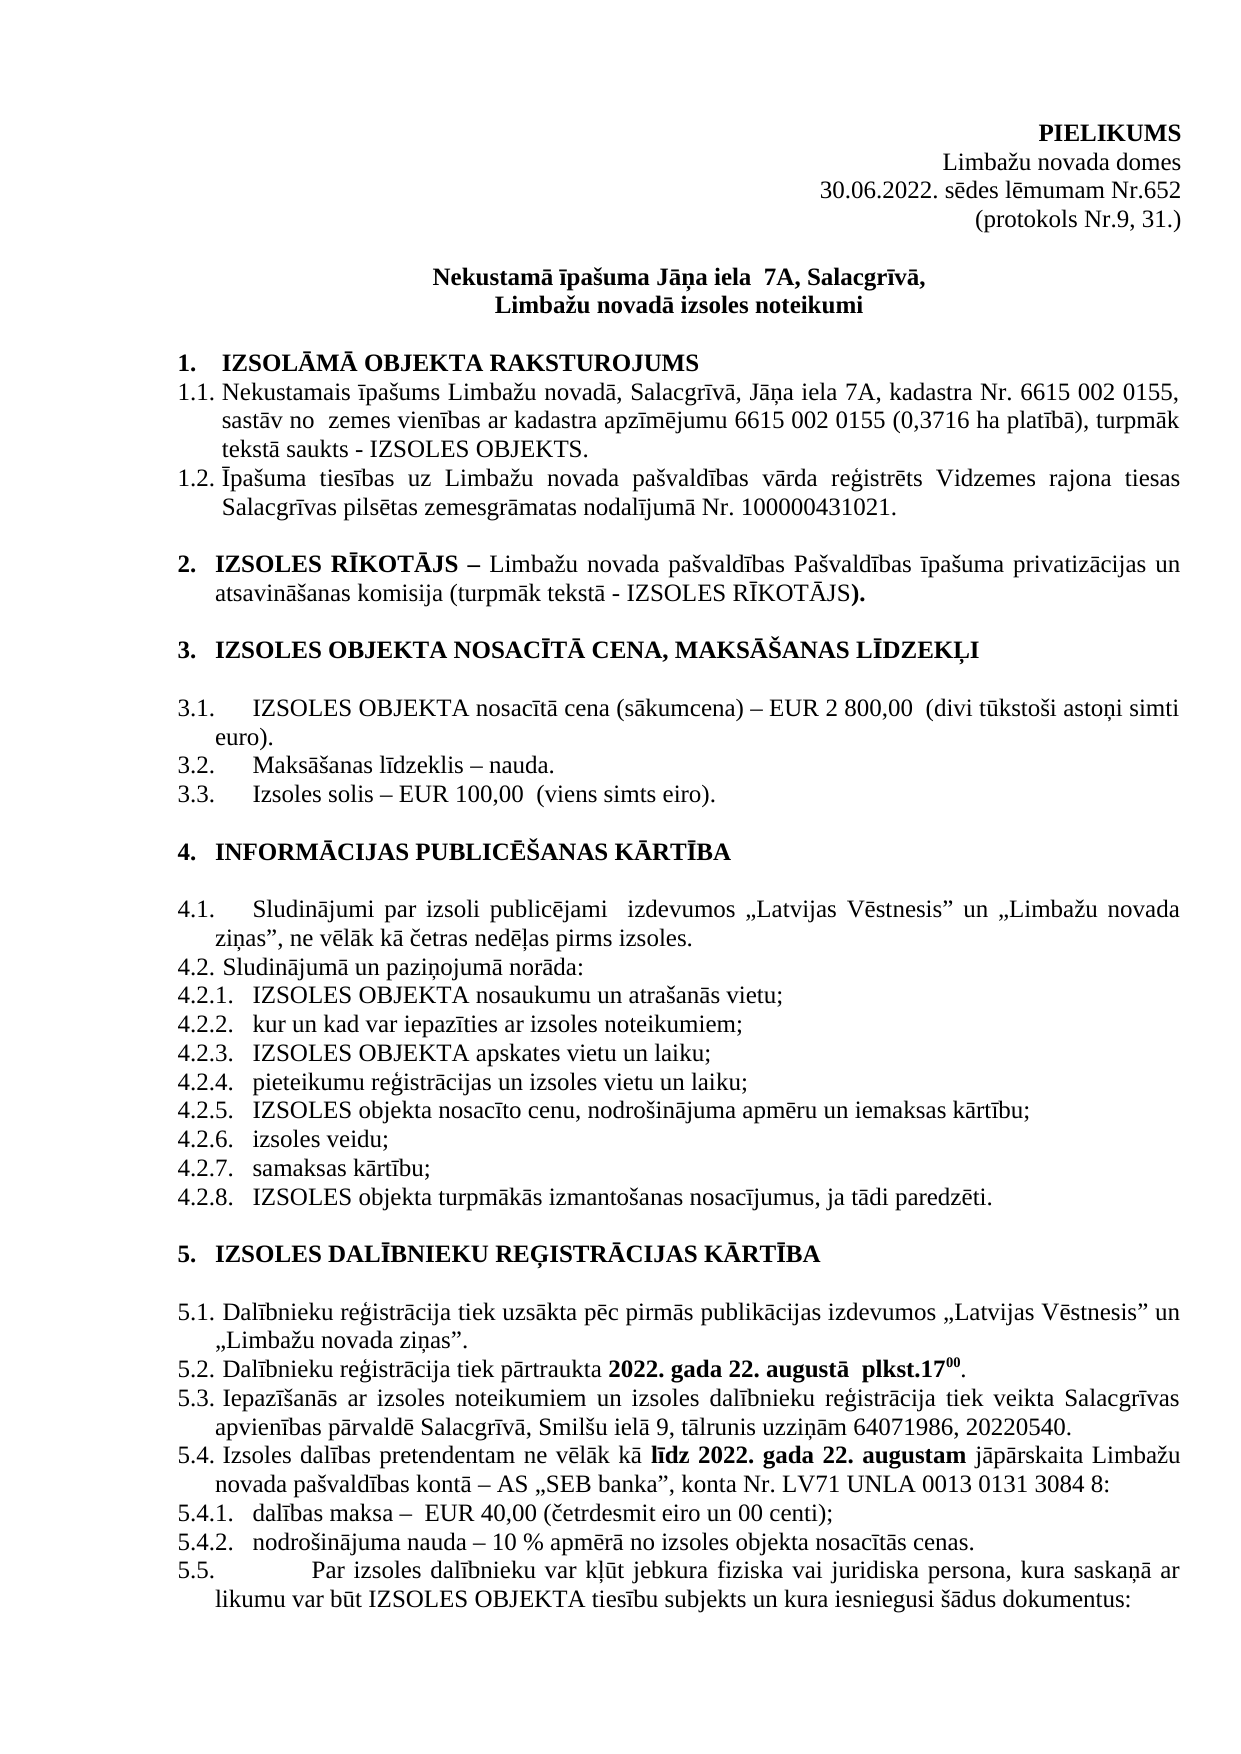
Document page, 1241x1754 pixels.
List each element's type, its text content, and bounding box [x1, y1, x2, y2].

list INFORMĀCIJAS PUBLICĒŠANAS KĀRTĪBA [177, 837, 1181, 866]
list izsoles veidu; [177, 1124, 1181, 1153]
list Dalībnieku reģistrācija tiek pārtraukta 2022. gada 22. augustā plkst.1700. [177, 1354, 1181, 1383]
list Izsoles dalības pretendentam ne vēlāk kā līdz 2022. gada 22. augustam jāpārskaita Limbažu novada pašvaldības kontā – AS „SEB banka”, konta Nr. LV71 UNLA 0013 0131 3084 8: [177, 1441, 1181, 1498]
list Maksāšanas līdzeklis – nauda. [177, 751, 1181, 779]
list Sludinājumi par izsoli publicējami izdevumos „Latvijas Vēstnesis” un „Limbažu novada ziņas”, ne vēlāk kā četras nedēļas pirms izsoles. [177, 894, 1181, 952]
text Nekustamā īpašuma Jāņa iela 7A, Salacgrīvā, [177, 262, 1181, 291]
list Dalībnieku reģistrācija tiek uzsākta pēc pirmās publikācijas izdevumos „Latvijas Vēstnesis” un „Limbažu novada ziņas”. [177, 1297, 1181, 1354]
text Limbažu novadā izsoles noteikumi [177, 291, 1181, 319]
list IZSOLES OBJEKTA apskates vietu un laiku; [177, 1038, 1181, 1067]
list IZSOLES objekta turpmākās izmantošanas nosacījumus, ja tādi paredzēti. [177, 1182, 1181, 1211]
list IZSOLĀMĀ OBJEKTA RAKSTUROJUMS [177, 348, 1181, 377]
list IZSOLES OBJEKTA NOSACĪTĀ CENA, MAKSĀŠANAS LĪDZEKĻI [177, 636, 1181, 664]
list Izsoles solis – EUR 100,00 (viens simts eiro). [177, 779, 1181, 808]
list Par izsoles dalībnieku var kļūt jebkura fiziska vai juridiska persona, kura saskaņā ar likumu var būt IZSOLES OBJEKTA tiesību subjekts un kura iesniegusi šādus dokumentus: [177, 1556, 1181, 1613]
list pieteikumu reģistrācijas un izsoles vietu un laiku; [177, 1067, 1181, 1096]
list IZSOLES RĪKOTĀJS – Limbažu novada pašvaldības Pašvaldības īpašuma privatizācijas un atsavināšanas komisija (turpmāk tekstā - IZSOLES RĪKOTĀJS). [177, 549, 1181, 607]
list IZSOLES OBJEKTA nosacītā cena (sākumcena) – EUR 2 800,00 (divi tūkstoši astoņi simti euro). [177, 693, 1181, 751]
list kur un kad var iepazīties ar izsoles noteikumiem; [177, 1009, 1181, 1038]
list Iepazīšanās ar izsoles noteikumiem un izsoles dalībnieku reģistrācija tiek veikta Salacgrīvas apvienības pārvaldē Salacgrīvā, Smilšu ielā 9, tālrunis uzziņām 64071986, 20220540. [177, 1383, 1181, 1441]
list IZSOLES objekta nosacīto cenu, nodrošinājuma apmēru un iemaksas kārtību; [177, 1096, 1181, 1124]
text 30.06.2022. sēdes lēmumam Nr.652 [177, 176, 1181, 204]
text PIELIKUMS [852, 118, 1181, 147]
list Īpašuma tiesības uz Limbažu novada pašvaldības vārda reģistrēts Vidzemes rajona tiesas Salacgrīvas pilsētas zemesgrāmatas nodalījumā Nr. 100000431021. [177, 463, 1181, 521]
list Nekustamais īpašums Limbažu novadā, Salacgrīvā, Jāņa iela 7A, kadastra Nr. 6615 002 0155, sastāv no zemes vienības ar kadastra apzīmējumu 6615 002 0155 (0,3716 ha platībā), turpmāk tekstā saukts - IZSOLES OBJEKTS. [177, 377, 1181, 463]
list dalības maksa – EUR 40,00 (četrdesmit eiro un 00 centi); [177, 1498, 1181, 1527]
list nodrošinājuma nauda – 10 % apmērā no izsoles objekta nosacītās cenas. [177, 1527, 1181, 1556]
list IZSOLES DALĪBNIEKU REĢISTRĀCIJAS KĀRTĪBA [177, 1239, 1181, 1268]
list Sludinājumā un paziņojumā norāda: [177, 952, 1181, 981]
list IZSOLES OBJEKTA nosaukumu un atrašanās vietu; [177, 981, 1181, 1009]
text Limbažu novada domes [177, 147, 1181, 176]
text (protokols Nr.9, 31.) [177, 204, 1181, 233]
list samaksas kārtību; [177, 1153, 1181, 1182]
